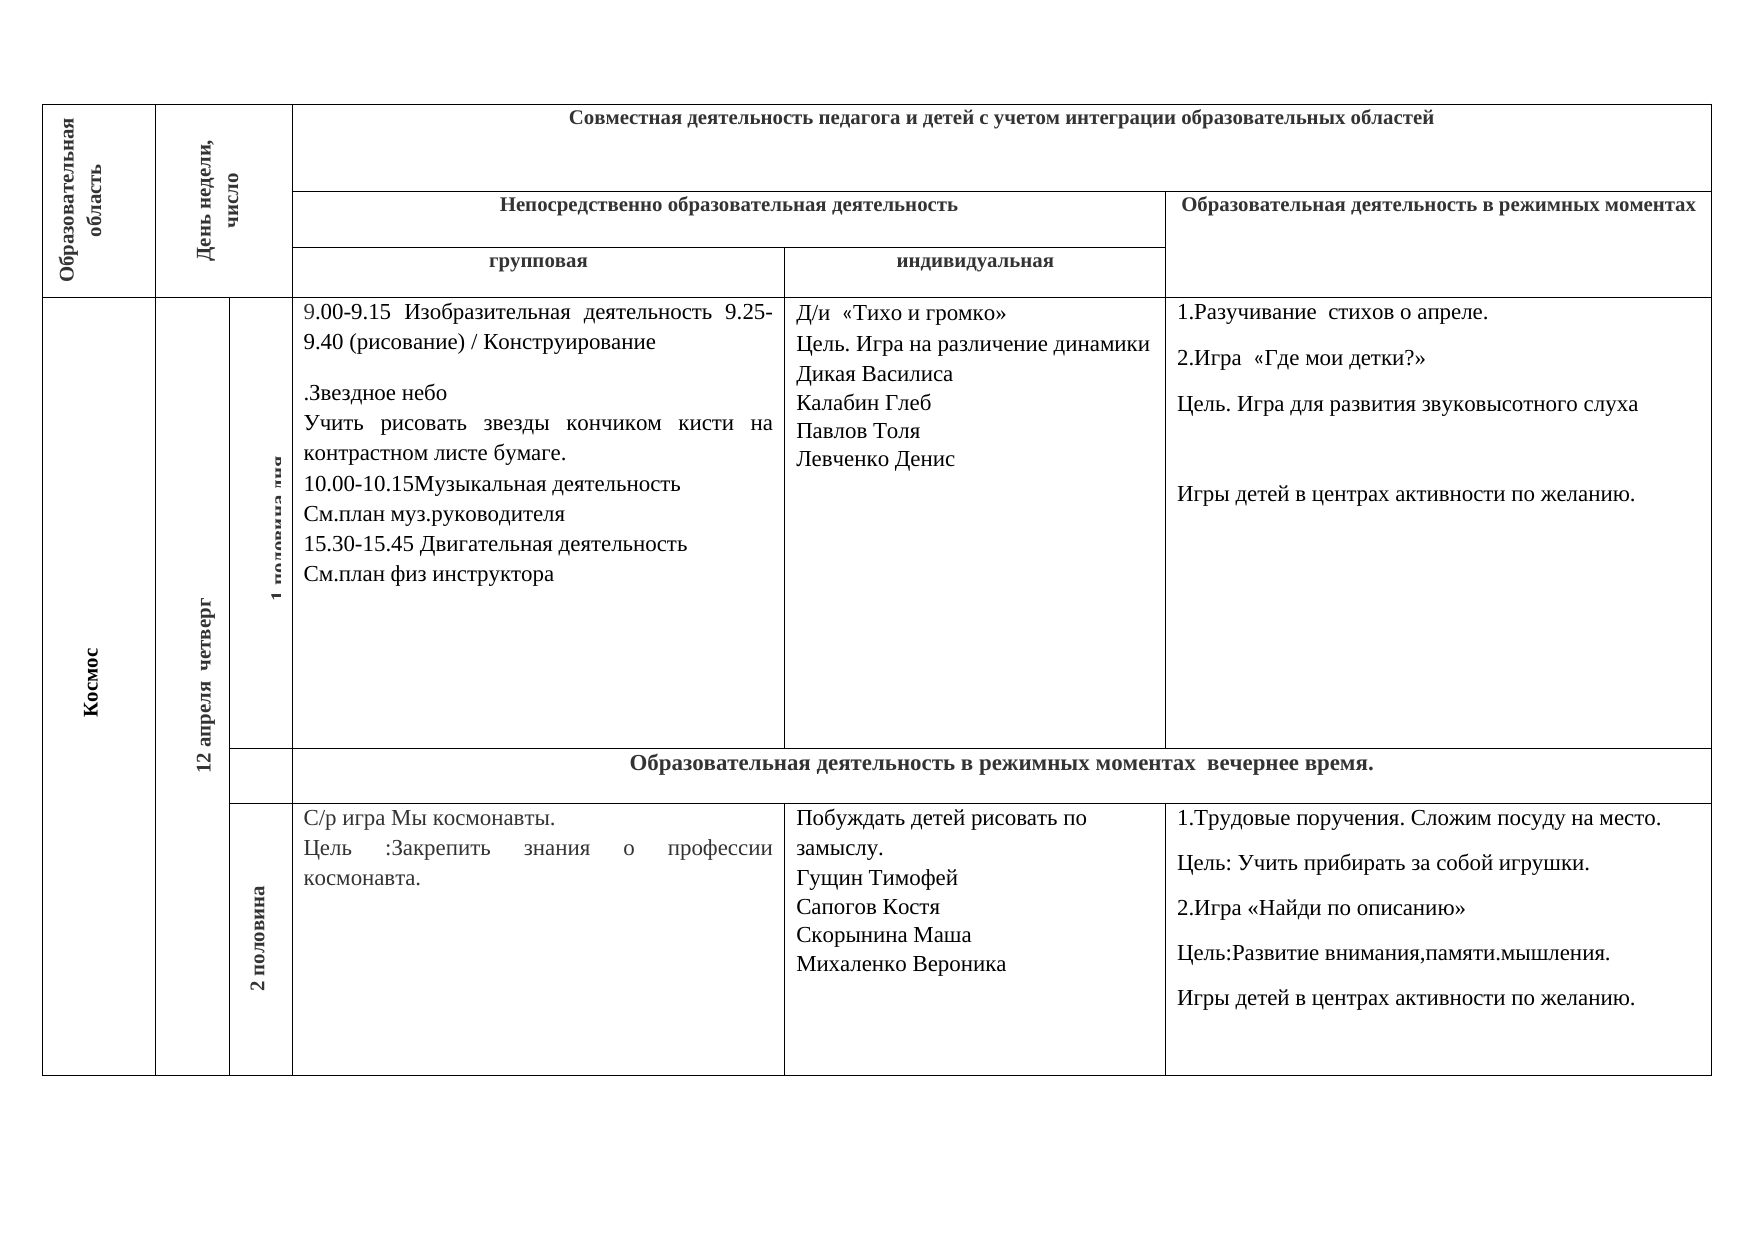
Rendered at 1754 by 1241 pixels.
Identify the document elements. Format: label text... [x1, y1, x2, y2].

table_cell 9.00-9.15 Изобразительная деятельность 9.25-9.40 (рисование) / Конструирование .Звездное небо Учить рисовать звезды кончиком кисти на контрастном листе бумаге. 10.00-10.15Музыкальная деятельность См.план муз.руководителя 15.30-15.45 Двигательная деятельность См.план физ инструктора [293, 298, 784, 748]
table_cell индивидуальная [785, 248, 1165, 297]
table_cell 2 половина [230, 804, 292, 1074]
table_header Образовательная область [43, 105, 155, 297]
table_cell С/р игра Мы космонавты. Цель :Закрепить знания о профессии космонавта. [293, 804, 784, 1074]
table_cell Образовательная деятельность в режимных моментах [1166, 192, 1711, 297]
table_header Совместная деятельность педагога и детей с учетом интеграции образовательных областей [293, 105, 1711, 191]
table_cell групповая [293, 248, 784, 297]
table_cell 1 половина дня [230, 298, 292, 748]
table_header День недели, число [156, 105, 292, 297]
table_cell Образовательная деятельность в режимных моментах вечернее время. [293, 749, 1711, 803]
table_cell Непосредственно образовательная деятельность [293, 192, 1165, 247]
table_cell Д/и «Тихо и громко» Цель. Игра на различение динамики Дикая Василиса Калабин Глеб Павлов Толя Левченко Денис [785, 298, 1165, 748]
table_cell 1.Трудовые поручения. Сложим посуду на место. Цель: Учить прибирать за собой игрушки. 2.Игра «Найди по описанию» Цель:Развитие внимания,памяти.мышления. Игры детей в центрах активности по желанию. [1166, 804, 1711, 1074]
table_cell Побуждать детей рисовать по замыслу. Гущин Тимофей Сапогов Костя Скорынина Маша Михаленко Вероника [785, 804, 1165, 1074]
table_cell [230, 749, 292, 803]
table_cell Космос Вгостях у сказки [43, 298, 155, 1074]
table_cell 12 апреля четверг [156, 298, 229, 1074]
table_cell 1.Разучивание стихов о апреле. 2.Игра «Где мои детки?» Цель. Игра для развития звуковысотного слуха Игры детей в центрах активности по желанию. [1166, 298, 1711, 748]
